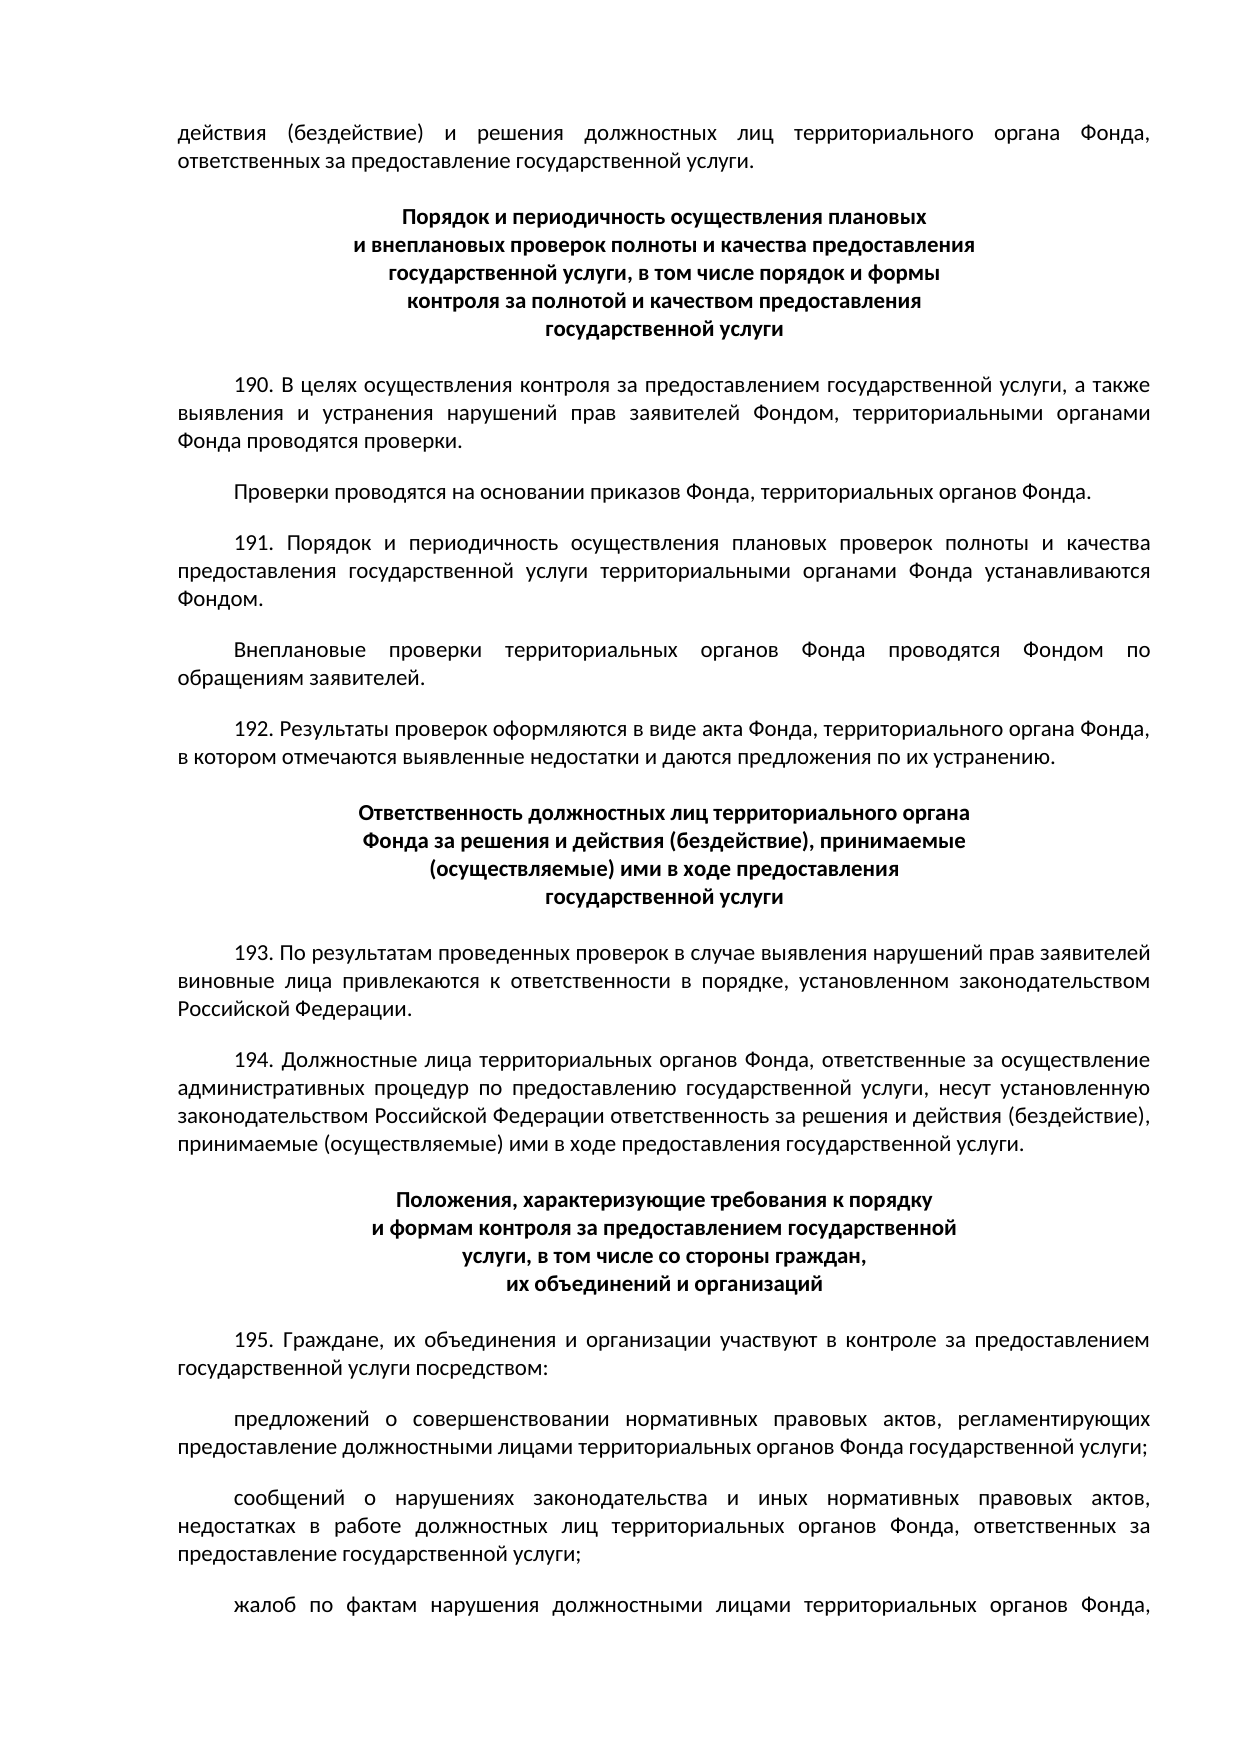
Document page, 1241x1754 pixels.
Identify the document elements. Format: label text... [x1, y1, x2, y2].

text 192. Результаты проверок оформляются в виде акта Фонда, территориального органа Фонда, в котором отмечаются выявленные недостатки и даются предложения по их устранению. [177, 714, 1152, 770]
title Порядок и периодичность осуществления плановых [177, 202, 1152, 230]
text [177, 1590, 1152, 1618]
title услуги, в том числе со стороны граждан, [177, 1241, 1152, 1269]
text Внеплановые проверки территориальных органов Фонда проводятся Фондом по обращениям заявителей. [177, 635, 1152, 691]
title и формам контроля за предоставлением государственной [177, 1213, 1152, 1241]
text 193. По результатам проведенных проверок в случае выявления нарушений прав заявителей виновные лица привлекаются к ответственности в порядке, установленном законодательством Российской Федерации. [177, 938, 1152, 1022]
text предложений о совершенствовании нормативных правовых актов, регламентирующих предоставление должностными лицами территориальных органов Фонда государственной услуги; [177, 1404, 1152, 1461]
text сообщений о нарушениях законодательства и иных нормативных правовых актов, недостатках в работе должностных лиц территориальных органов Фонда, ответственных за предоставление государственной услуги; [177, 1483, 1152, 1567]
text 190. В целях осуществления контроля за предоставлением государственной услуги, а также выявления и устранения нарушений прав заявителей Фондом, территориальными органами Фонда проводятся проверки. [177, 370, 1152, 454]
title контроля за полнотой и качеством предоставления [177, 286, 1152, 314]
title Ответственность должностных лиц территориального органа [177, 798, 1152, 826]
title государственной услуги [177, 314, 1152, 342]
title и внеплановых проверок полноты и качества предоставления [177, 230, 1152, 258]
title Фонда за решения и действия (бездействие), принимаемые [177, 826, 1152, 854]
title государственной услуги, в том числе порядок и формы [177, 258, 1152, 286]
title их объединений и организаций [177, 1269, 1152, 1297]
text 191. Порядок и периодичность осуществления плановых проверок полноты и качества предоставления государственной услуги территориальными органами Фонда устанавливаются Фондом. [177, 528, 1152, 612]
title государственной услуги [177, 882, 1152, 910]
text Проверки проводятся на основании приказов Фонда, территориальных органов Фонда. [177, 477, 1152, 505]
text 194. Должностные лица территориальных органов Фонда, ответственные за осуществление административных процедур по предоставлению государственной услуги, несут установленную законодательством Российской Федерации ответственность за решения и действия (бездействие), принимаемые (осуществляемые) ими в ходе предоставления государственной услуги. [177, 1045, 1152, 1157]
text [177, 118, 1152, 174]
text 195. Граждане, их объединения и организации участвуют в контроле за предоставлением государственной услуги посредством: [177, 1326, 1152, 1382]
title Положения, характеризующие требования к порядку [177, 1185, 1152, 1213]
title (осуществляемые) ими в ходе предоставления [177, 854, 1152, 882]
